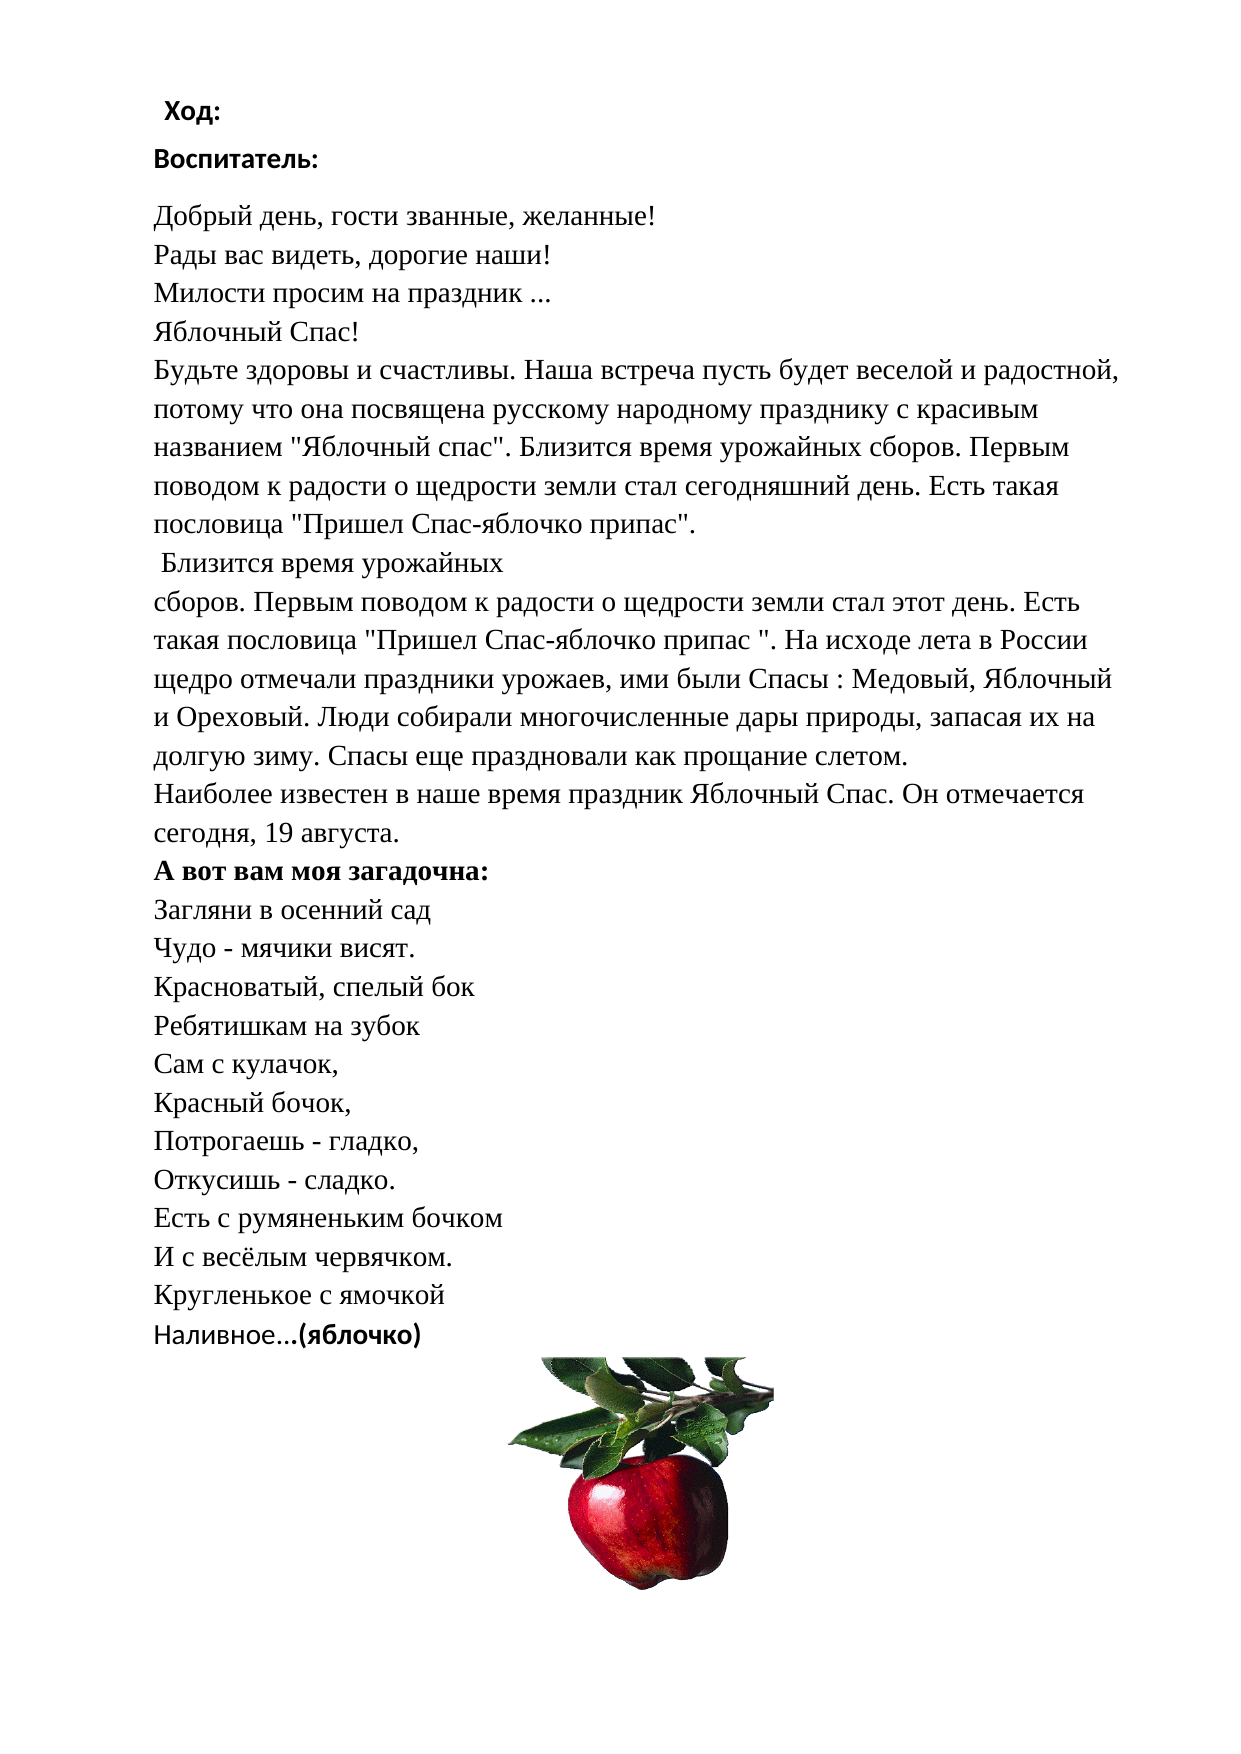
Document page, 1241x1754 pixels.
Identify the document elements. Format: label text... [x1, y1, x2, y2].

text Есть с румяненьким бочком И с весёлым червячком. [153, 1200, 1127, 1272]
text Воспитатель: [153, 145, 1127, 174]
text Близится время урожайных сборов. Первым поводом к радости о щедрости земли стал этот день. Есть такая пословица "Пришел Спас-яблочко припас ". На исходе лета в России щедро отмечали праздники урожаев, ими были Спасы : Медовый, Яблочный и Ореховый. Люди собирали многочисленные дары природы, запасая их на долгую зиму. Спасы еще праздновали как прощание слетом. [153, 545, 1127, 771]
text Ход: [164, 97, 221, 126]
text Красноватый, спелый бок Ребятишкам на зубок [153, 969, 1127, 1041]
text Красный бочок, [153, 1085, 1127, 1118]
text А вот вам моя загадочна: [153, 853, 1127, 887]
text Милости просим на праздник ... [153, 275, 1127, 309]
text Загляни в осенний сад Чудо - мячики висят. [153, 892, 1127, 964]
text Потрогаешь - гладко, [153, 1123, 1127, 1157]
text Откусишь - сладко. [153, 1162, 1127, 1195]
text Будьте здоровы и счастливы. Наша встреча пусть будет веселой и радостной, потому что она посвящена русскому народному празднику с красивым названием "Яблочный спас". Близится время урожайных сборов. Первым поводом к радости о щедрости земли стал сегодняшний день. Есть такая пословица "Пришел Спас-яблочко припас". [153, 352, 1127, 540]
text Кругленькое с ямочкой Наливное...(яблочко) [153, 1277, 1127, 1352]
text Рады вас видеть, дорогие наши! [153, 237, 1127, 270]
text Сам с кулачок, [153, 1046, 1127, 1080]
text Яблочный Спас! [153, 314, 1127, 347]
text Добрый день, гости званные, желанные! [153, 198, 1127, 232]
picture [507, 1357, 774, 1590]
text Наиболее известен в наше время праздник Яблочный Спас. Он отмечается сегодня, 19 августа. [153, 776, 1127, 848]
